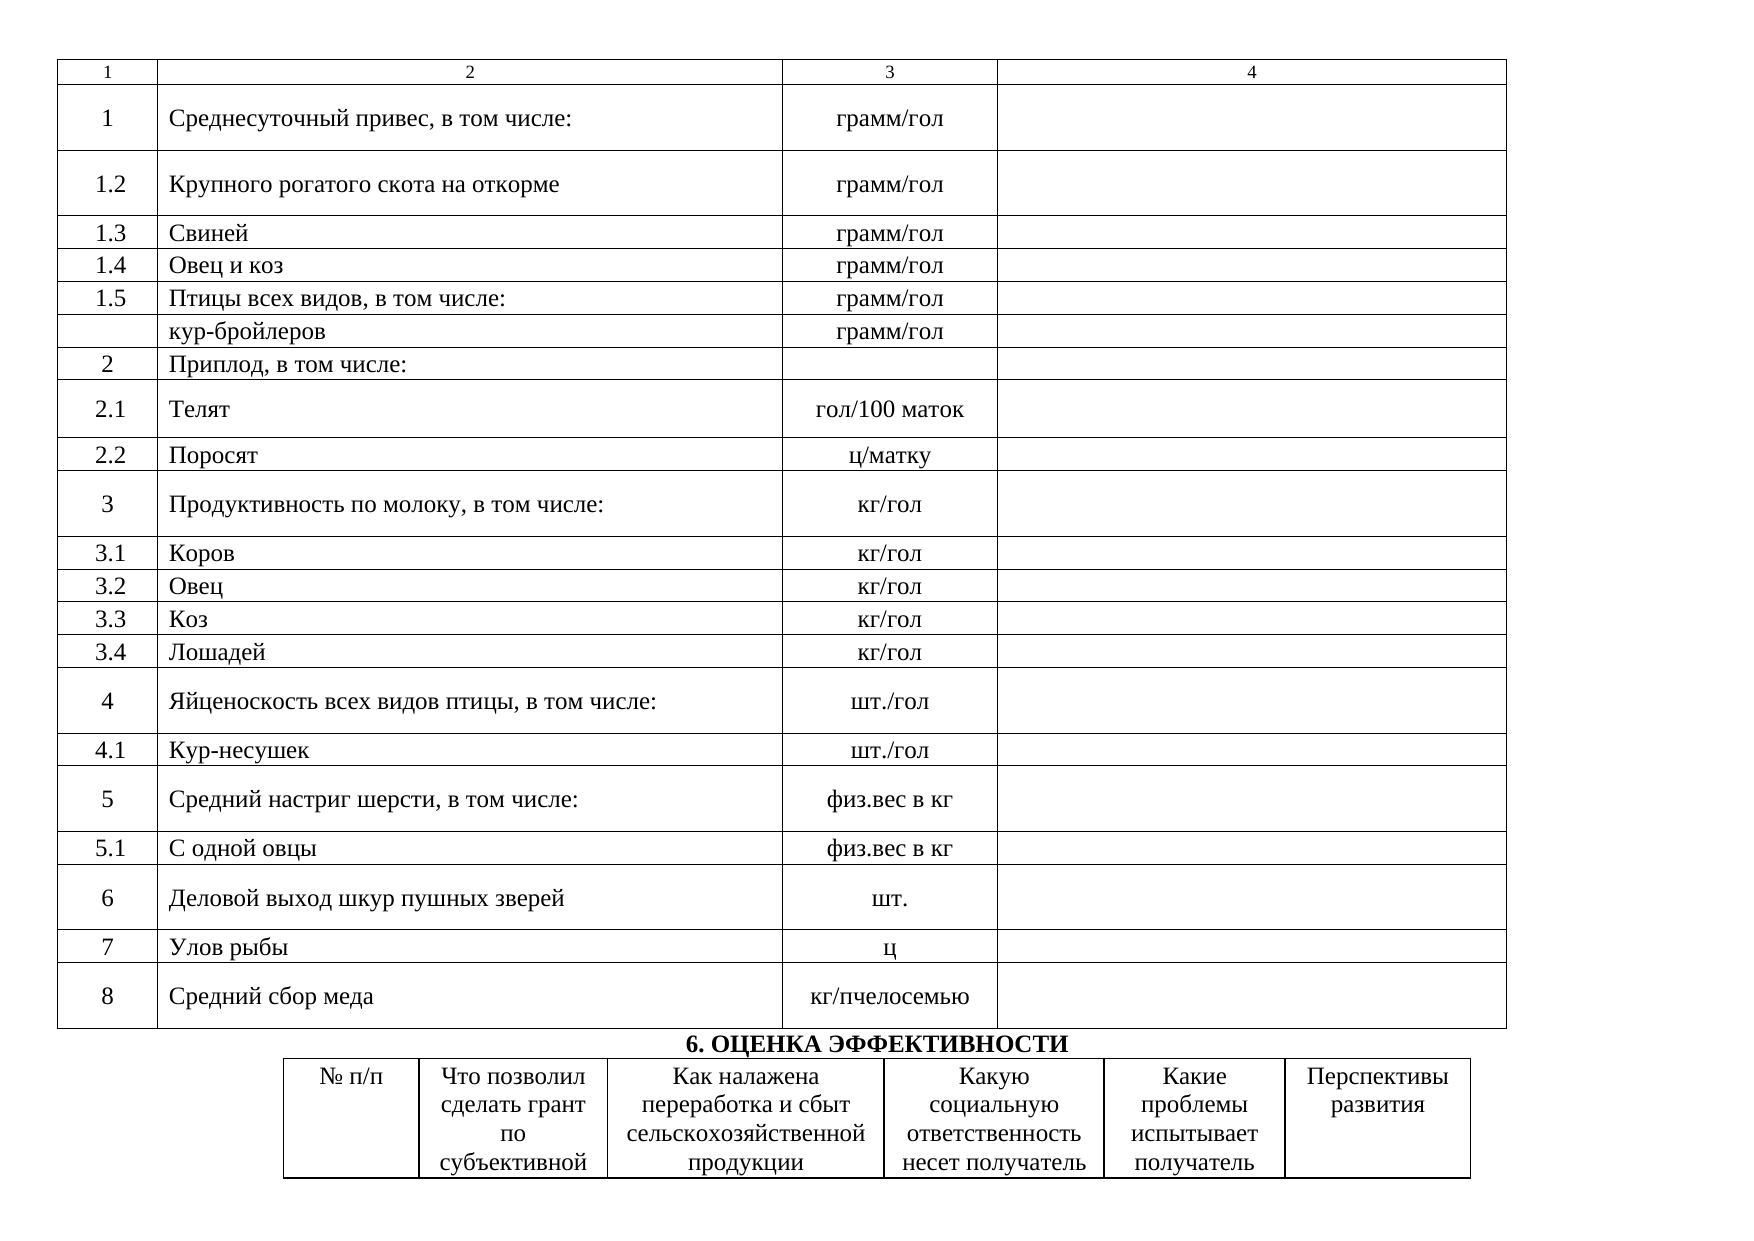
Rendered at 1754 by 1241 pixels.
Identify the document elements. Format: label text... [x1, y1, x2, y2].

table_cell Среднесуточный привес, в том числе: [158, 85, 782, 150]
table_cell 2.1 [58, 380, 157, 437]
table_cell Поросят [158, 438, 782, 470]
table_cell [998, 963, 1506, 1028]
table_cell 3 [58, 471, 157, 536]
table_cell 1.2 [58, 151, 157, 215]
table_cell 5.1 [58, 832, 157, 864]
table_cell 1 [58, 60, 157, 84]
table_cell Улов рыбы [158, 930, 782, 962]
table_cell 3.1 [58, 537, 157, 568]
table_cell Приплод, в том числе: [158, 348, 782, 379]
table_cell Коров [158, 537, 782, 568]
table_cell физ.вес в кг [783, 766, 997, 831]
table_cell Яйценоскость всех видов птицы, в том числе: [158, 668, 782, 732]
table_cell Средний настриг шерсти, в том числе: [158, 766, 782, 831]
table_cell 6 [58, 865, 157, 929]
table_header № п/п [284, 1059, 418, 1177]
table_cell ц/матку [783, 438, 997, 470]
table_cell 3.4 [58, 635, 157, 667]
table_cell 5 [58, 766, 157, 831]
table_cell [998, 570, 1506, 601]
table_cell грамм/гол [783, 85, 997, 150]
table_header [885, 1059, 1103, 1177]
table_cell 2 [58, 348, 157, 379]
table_cell 4 [58, 668, 157, 732]
table_cell [783, 348, 997, 379]
table_cell С одной овцы [158, 832, 782, 864]
table_cell [998, 380, 1506, 437]
table_cell [998, 282, 1506, 314]
table_cell [998, 216, 1506, 248]
table_cell Телят [158, 380, 782, 437]
table_cell кг/гол [783, 471, 997, 536]
table_cell грамм/гол [783, 216, 997, 248]
table_cell кг/гол [783, 602, 997, 634]
table_cell Кур-несушек [158, 734, 782, 765]
table_cell физ.вес в кг [783, 832, 997, 864]
table_cell [998, 348, 1506, 379]
table_cell грамм/гол [783, 151, 997, 215]
table_cell кг/гол [783, 570, 997, 601]
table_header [608, 1059, 883, 1177]
table_cell [998, 315, 1506, 347]
table_cell шт./гол [783, 668, 997, 732]
table_cell [998, 85, 1506, 150]
table_cell Коз [158, 602, 782, 634]
table_cell Средний сбор меда [158, 963, 782, 1028]
table_cell [998, 151, 1506, 215]
table_cell 1.5 [58, 282, 157, 314]
table_cell кур-бройлеров [158, 315, 782, 347]
table_cell Овец и коз [158, 249, 782, 281]
text 6. ОЦЕНКА ЭФФЕКТИВНОСТИ [59, 1029, 1695, 1058]
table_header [420, 1059, 607, 1177]
table_cell 8 [58, 963, 157, 1028]
table_cell шт./гол [783, 734, 997, 765]
table_cell Лошадей [158, 635, 782, 667]
table_cell 3.3 [58, 602, 157, 634]
table_cell гол/100 маток [783, 380, 997, 437]
table_cell [58, 315, 157, 347]
table_cell кг/гол [783, 635, 997, 667]
table_cell 1 [58, 85, 157, 150]
table_cell кг/пчелосемью [783, 963, 997, 1028]
table_cell [998, 471, 1506, 536]
table_cell 3.2 [58, 570, 157, 601]
table_cell [998, 668, 1506, 732]
table_cell 1.3 [58, 216, 157, 248]
table_cell Птицы всех видов, в том числе: [158, 282, 782, 314]
table_cell 2 [158, 60, 782, 84]
table_cell Свиней [158, 216, 782, 248]
table_cell [998, 832, 1506, 864]
table_cell [998, 537, 1506, 568]
table_cell грамм/гол [783, 282, 997, 314]
table_cell [998, 438, 1506, 470]
table_cell 1.4 [58, 249, 157, 281]
table_cell 4 [998, 60, 1506, 84]
table_cell шт. [783, 865, 997, 929]
table_cell Деловой выход шкур пушных зверей [158, 865, 782, 929]
table_cell грамм/гол [783, 315, 997, 347]
table_cell [998, 249, 1506, 281]
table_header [1105, 1059, 1284, 1177]
table_cell Овец [158, 570, 782, 601]
table_cell кг/гол [783, 537, 997, 568]
table_cell Крупного рогатого скота на откорме [158, 151, 782, 215]
table_cell [998, 930, 1506, 962]
table_cell [998, 635, 1506, 667]
table_cell [998, 865, 1506, 929]
table_cell 7 [58, 930, 157, 962]
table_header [1286, 1059, 1470, 1177]
table_cell Продуктивность по молоку, в том числе: [158, 471, 782, 536]
table_cell 4.1 [58, 734, 157, 765]
table_cell [998, 734, 1506, 765]
table_cell 2.2 [58, 438, 157, 470]
table_cell [998, 766, 1506, 831]
table_cell [998, 602, 1506, 634]
table_cell 3 [783, 60, 997, 84]
table_cell ц [783, 930, 997, 962]
table_cell грамм/гол [783, 249, 997, 281]
